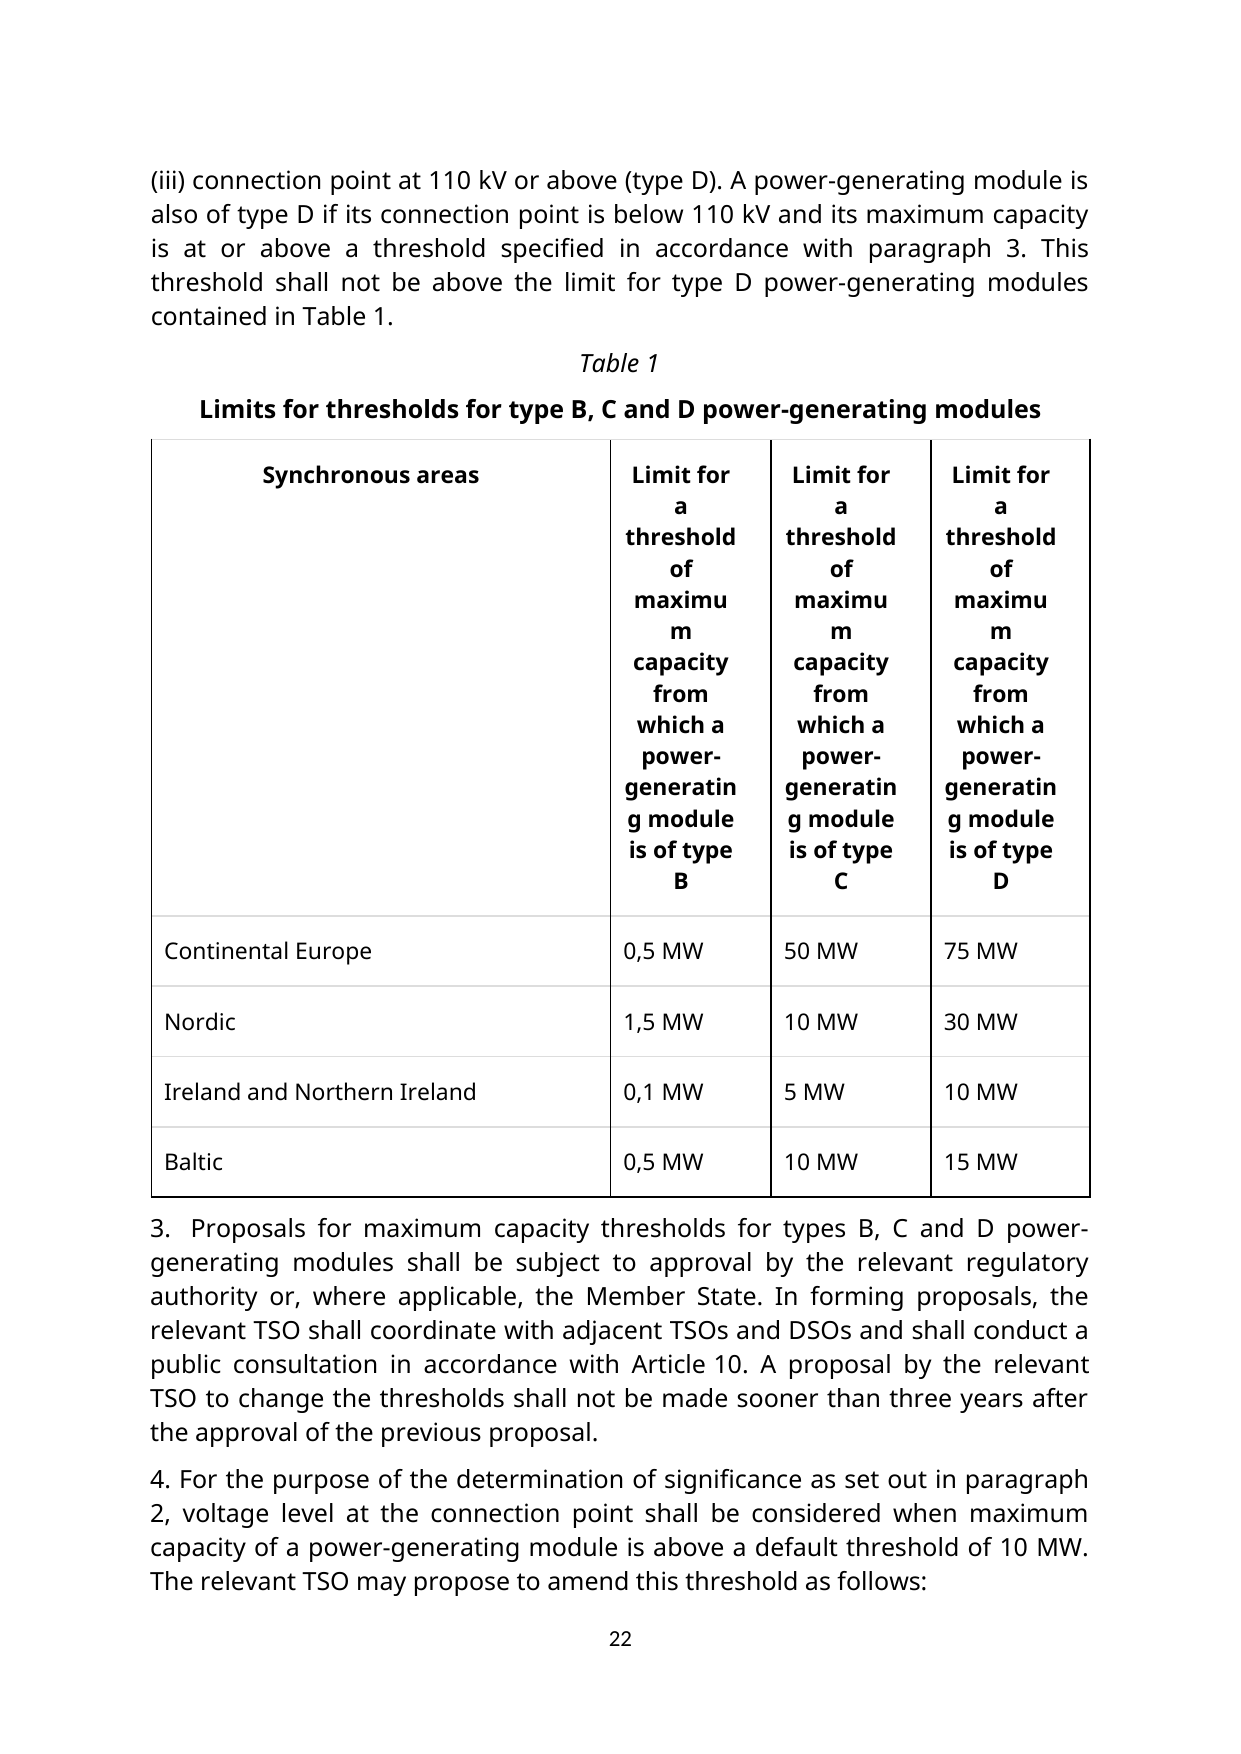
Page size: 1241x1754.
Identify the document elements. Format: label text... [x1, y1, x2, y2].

text 3. Proposals for maximum capacity thresholds for types B, C and D power-generating modules shall be subject to approval by the relevant regulatory authority or, where applicable, the Member State. In forming proposals, the relevant TSO shall coordinate with adjacent TSOs and DSOs and shall conduct a public consultation in accordance with Article 10. A proposal by the relevant TSO to change the thresholds shall not be made sooner than three years after the approval of the previous proposal. [150, 1210, 1090, 1449]
table_header (iii) connection point at 110 kV or above (type D). A power-generating module is also of type D if its connection point is below 110 kV and its maximum capacity is at or above a threshold specified in accordance with paragraph 3. This threshold shall not be above the limit for type D power-generating modules contained in Table 1. Table 1 Limits for thresholds for type B, C and D power-generating modules [151, 150, 1090, 439]
text 4. For the purpose of the determination of significance as set out in paragraph 2, voltage level at the connection point shall be considered when maximum capacity of a power-generating module is above a default threshold of 10 MW. The relevant TSO may propose to amend this threshold as follows: [150, 1461, 1090, 1598]
